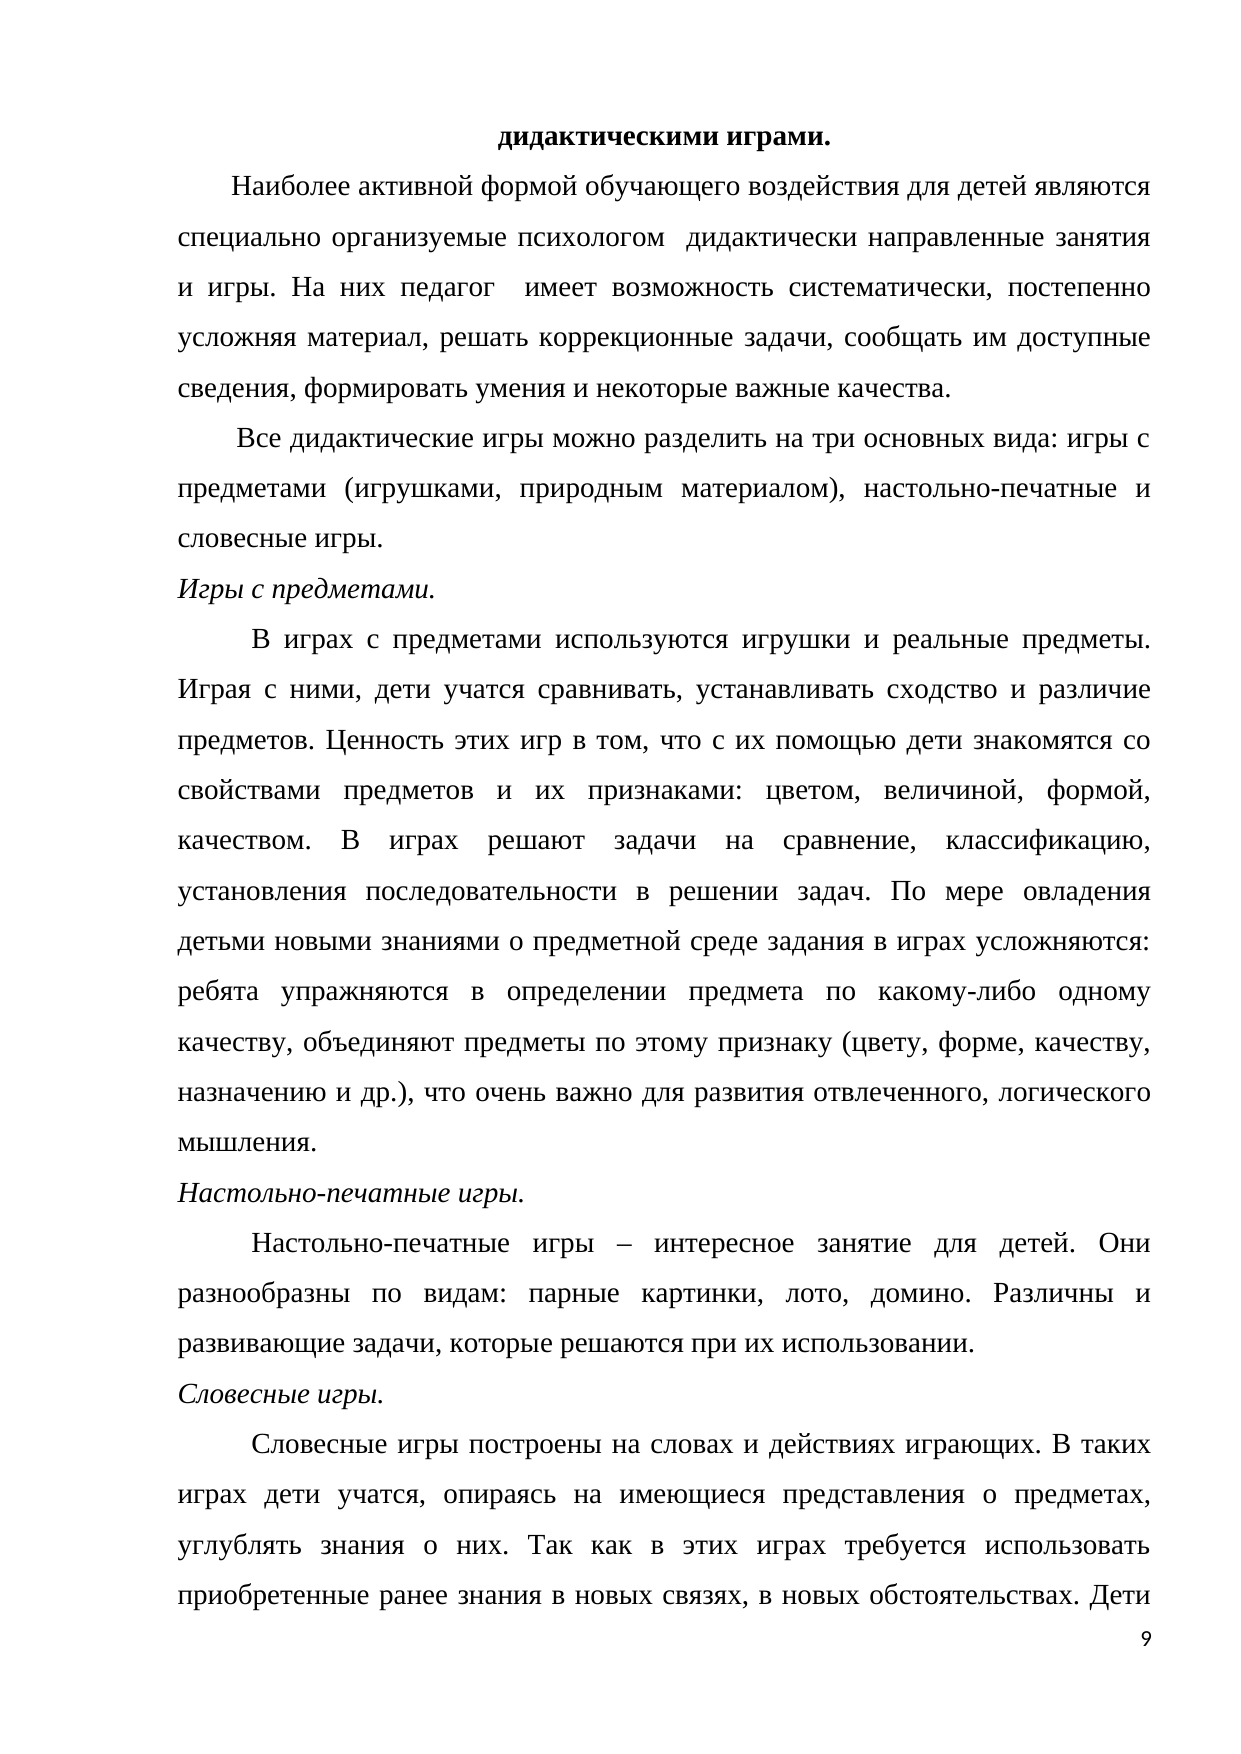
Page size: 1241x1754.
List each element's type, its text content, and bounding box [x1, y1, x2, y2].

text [177, 1426, 1152, 1611]
text Наиболее активной формой обучающего воздействия для детей являются специально организуемые психологом дидактически направленные занятия и игры. На них педагог имеет возможность систематически, постепенно усложняя материал, решать коррекционные задачи, сообщать им доступные сведения, формировать умения и некоторые важные качества. [177, 168, 1152, 403]
text Игры с предметами. [177, 571, 1152, 604]
text дидактическими играми. [177, 118, 1152, 152]
text В играх с предметами используются игрушки и реальные предметы. Играя с ними, дети учатся сравнивать, устанавливать сходство и различие предметов. Ценность этих игр в том, что с их помощью дети знакомятся со свойствами предметов и их признаками: цветом, величиной, формой, качеством. В играх решают задачи на сравнение, классификацию, установления последовательности в решении задач. По мере овладения детьми новыми знаниями о предметной среде задания в играх усложняются: ребята упражняются в определении предмета по какому-либо одному качеству, объединяют предметы по этому признаку (цвету, форме, качеству, назначению и др.), что очень важно для развития отвлеченного, логического мышления. [177, 621, 1152, 1158]
text Все дидактические игры можно разделить на три основных вида: игры с предметами (игрушками, природным материалом), настольно-печатные и словесные игры. [177, 420, 1152, 554]
text Настольно-печатные игры. [177, 1175, 1152, 1208]
text Настольно-печатные игры – интересное занятие для детей. Они разнообразны по видам: парные картинки, лото, домино. Различны и развивающие задачи, которые решаются при их использовании. [177, 1225, 1152, 1359]
text Словесные игры. [177, 1376, 1152, 1409]
